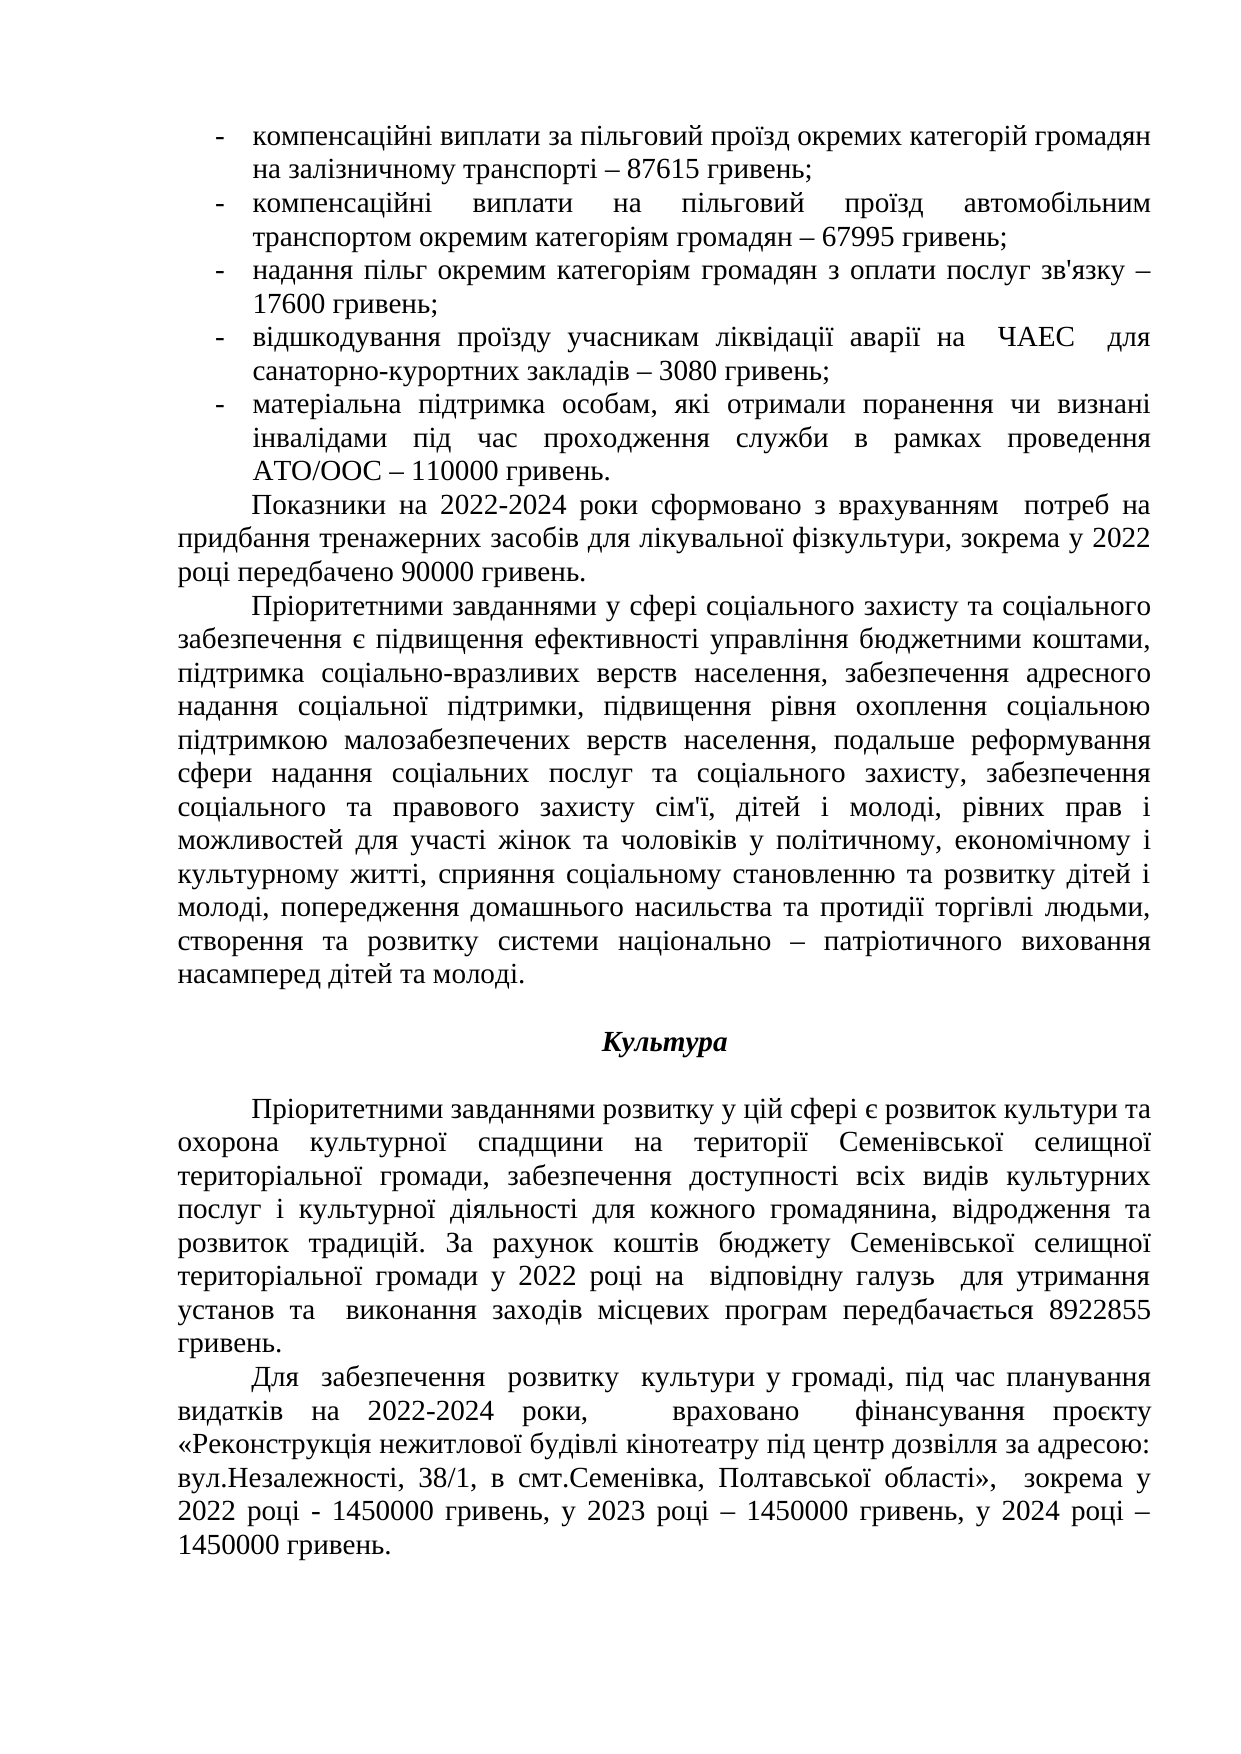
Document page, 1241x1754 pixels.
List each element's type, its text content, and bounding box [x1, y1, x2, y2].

text Пріоритетними завданнями у сфері соціального захисту та соціального забезпечення є підвищення ефективності управління бюджетними коштами, підтримка соціально-вразливих верств населення, забезпечення адресного надання соціальної підтримки, підвищення рівня охоплення соціальною підтримкою малозабезпечених верств населення, подальше реформування сфери надання соціальних послуг та соціального захисту, забезпечення соціального та правового захисту сім'ї, дітей і молоді, рівних прав і можливостей для участі жінок та чоловіків у політичному, економічному і культурному житті, сприяння соціальному становленню та розвитку дітей і молоді, попередження домашнього насильства та протидії торгівлі людьми, створення та розвитку системи національно – патріотичного виховання насамперед дітей та молоді. [177, 588, 1152, 990]
list компенсаційні виплати за пільговий проїзд окремих категорій громадян на залізничному транспорті – 87615 гривень; [215, 118, 1152, 185]
text Культура [177, 1024, 1152, 1057]
list відшкодування проїзду учасникам ліквідації аварії на ЧАЕС для санаторно-курортних закладів – 3080 гривень; [215, 319, 1152, 386]
text Пріоритетними завданнями розвитку у цій сфері є розвиток культури та охорона культурної спадщини на території Семенівської селищної територіальної громади, забезпечення доступності всіх видів культурних послуг і культурної діяльності для кожного громадянина, відродження та розвиток традицій. За рахунок коштів бюджету Семенівської селищної територіальної громади у 2022 році на відповідну галузь для утримання установ та виконання заходів місцевих програм передбачається 8922855 гривень. [177, 1091, 1152, 1359]
text Для забезпечення розвитку культури у громаді, під час планування видатків на 2022-2024 роки, враховано фінансування проєкту «Реконструкція нежитлової будівлі кінотеатру під центр дозвілля за адресою: вул.Незалежності, 38/1, в смт.Семенівка, Полтавської області», зокрема у 2022 році - 1450000 гривень, у 2023 році – 1450000 гривень, у 2024 році – 1450000 гривень. [177, 1359, 1152, 1560]
list надання пільг окремим категоріям громадян з оплати послуг зв'язку – 17600 гривень; [215, 252, 1152, 319]
list компенсаційні виплати на пільговий проїзд автомобільним транспортом окремим категоріям громадян – 67995 гривень; [215, 185, 1152, 252]
list матеріальна підтримка особам, які отримали поранення чи визнані інвалідами під час проходження служби в рамках проведення АТО/ООС – 110000 гривень. [215, 386, 1152, 487]
text Показники на 2022-2024 роки сформовано з врахуванням потреб на придбання тренажерних засобів для лікувальної фізкультури, зокрема у 2022 році передбачено 90000 гривень. [177, 487, 1152, 588]
